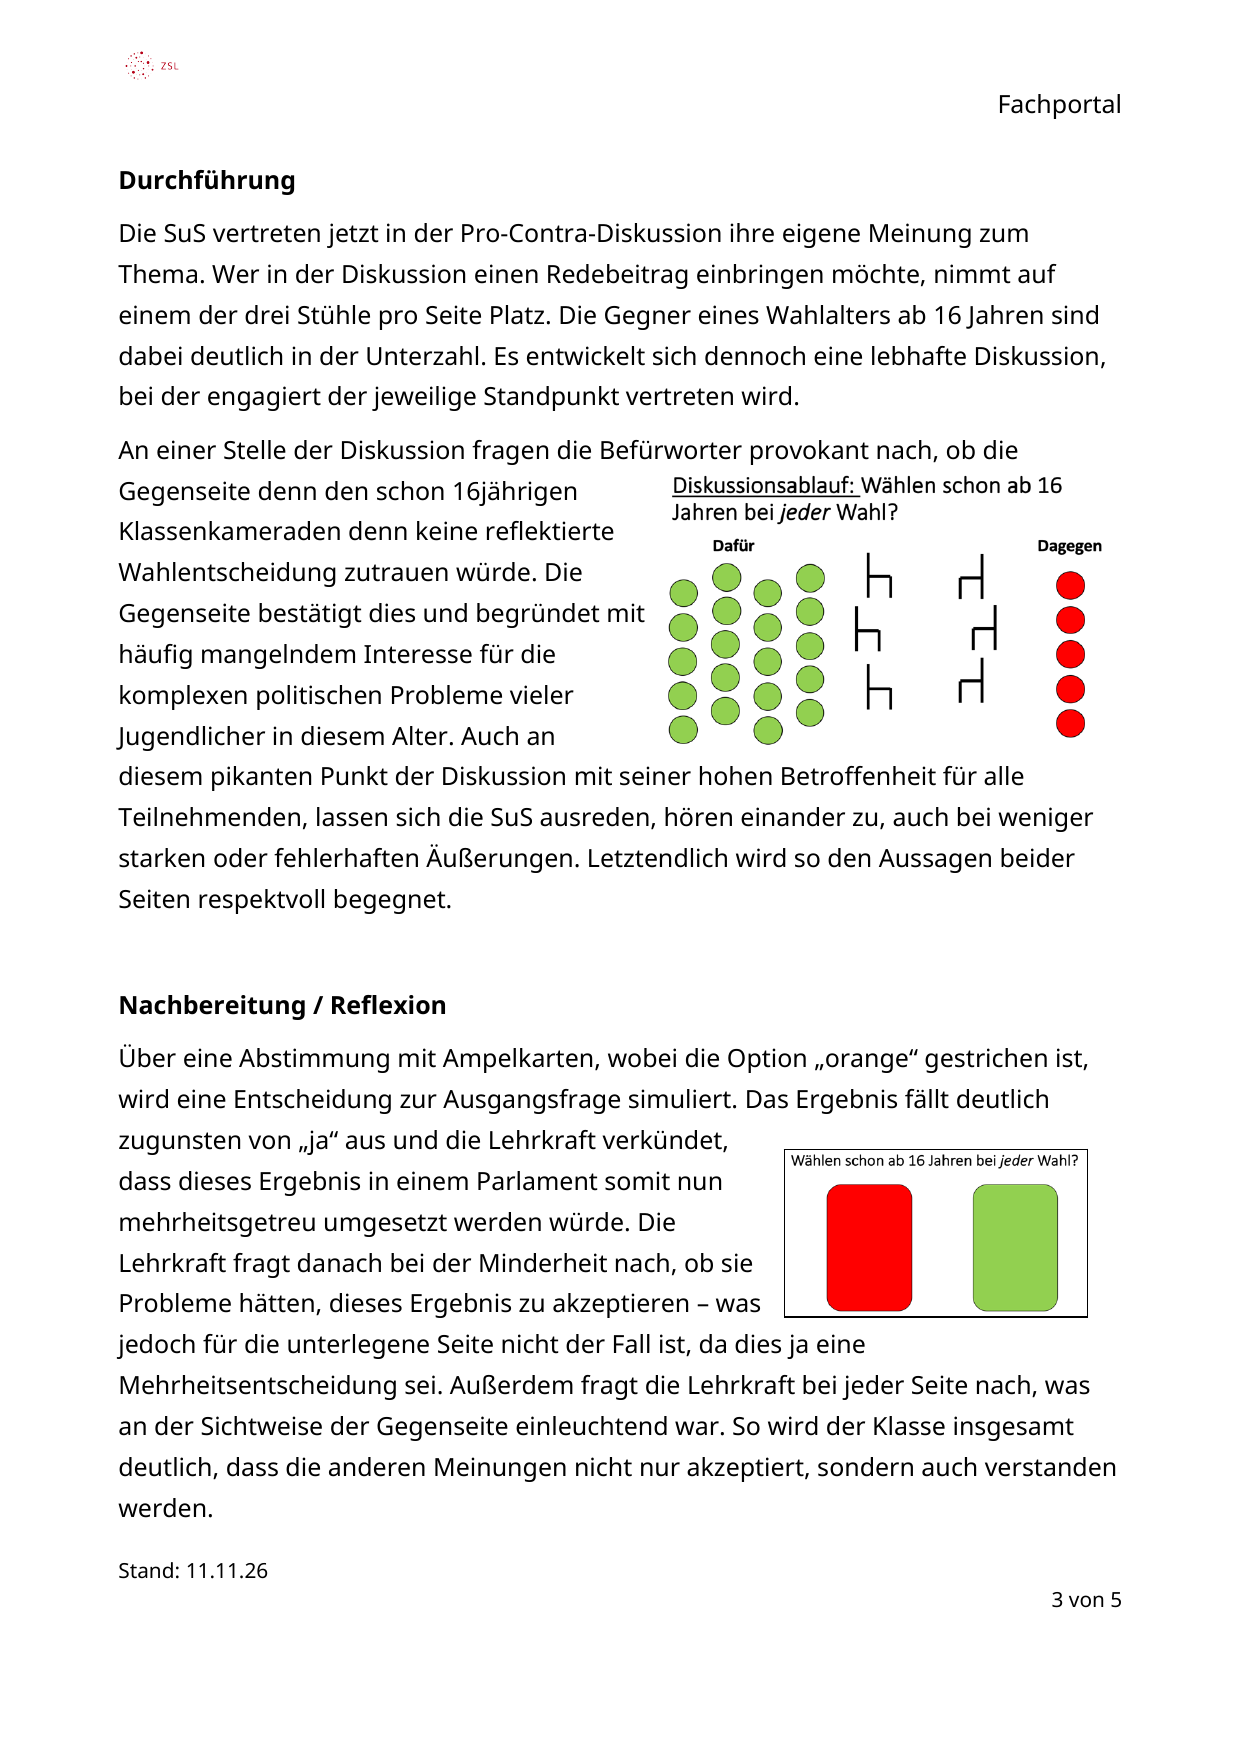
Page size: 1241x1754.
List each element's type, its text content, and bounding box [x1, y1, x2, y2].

text Durchführung [118, 162, 1122, 197]
text An einer Stelle der Diskussion fragen die Befürworter provokant nach, ob die Gegenseite denn den schon 16jährigen Klassenkameraden denn keine reflektierte Wahlentscheidung zutrauen würde. Die Gegenseite bestätigt dies und begründet mit häufig mangelndem Interesse für die komplexen politischen Probleme vieler Jugendlicher in diesem Alter. Auch an diesem pikanten Punkt der Diskussion mit seiner hohen Betroffenheit für alle Teilnehmenden, lassen sich die SuS ausreden, hören einander zu, auch bei weniger starken oder fehlerhaften Äußerungen. Letztendlich wird so den Aussagen beider Seiten respektvoll begegnet. [118, 432, 1122, 916]
text Nachbereitung / Reflexion [118, 988, 1122, 1022]
text Die SuS vertreten jetzt in der Pro-Contra-Diskussion ihre eigene Meinung zum Thema. Wer in der Diskussion einen Redebeitrag einbringen möchte, nimmt auf einem der drei Stühle pro Seite Platz. Die Gegner eines Wahlalters ab 16 Jahren sind dabei deutlich in der Unterzahl. Es entwickelt sich dennoch eine lebhafte Diskussion, bei der engagiert der jeweilige Standpunkt vertreten wird. [118, 216, 1122, 413]
picture [785, 1150, 1080, 1316]
text Über eine Abstimmung mit Ampelkarten, wobei die Option „orange“ gestrichen ist, wird eine Entscheidung zur Ausgangsfrage simuliert. Das Ergebnis fällt deutlich zugunsten von „ja“ aus und die Lehrkraft verkündet, dass dieses Ergebnis in einem Parlament somit nun mehrheitsgetreu umgesetzt werden würde. Die Lehrkraft fragt danach bei der Minderheit nach, ob sie Probleme hätten, dieses Ergebnis zu akzeptieren – was jedoch für die unterlegene Seite nicht der Fall ist, da dies ja eine Mehrheitsentscheidung sei. Außerdem fragt die Lehrkraft bei jeder Seite nach, was an der Sichtweise der Gegenseite einleuchtend war. So wird der Klasse insgesamt deutlich, dass die anderen Meinungen nicht nur akzeptiert, sondern auch verstanden werden. [118, 1041, 1122, 1524]
picture [118, 44, 186, 87]
picture [664, 473, 1108, 746]
